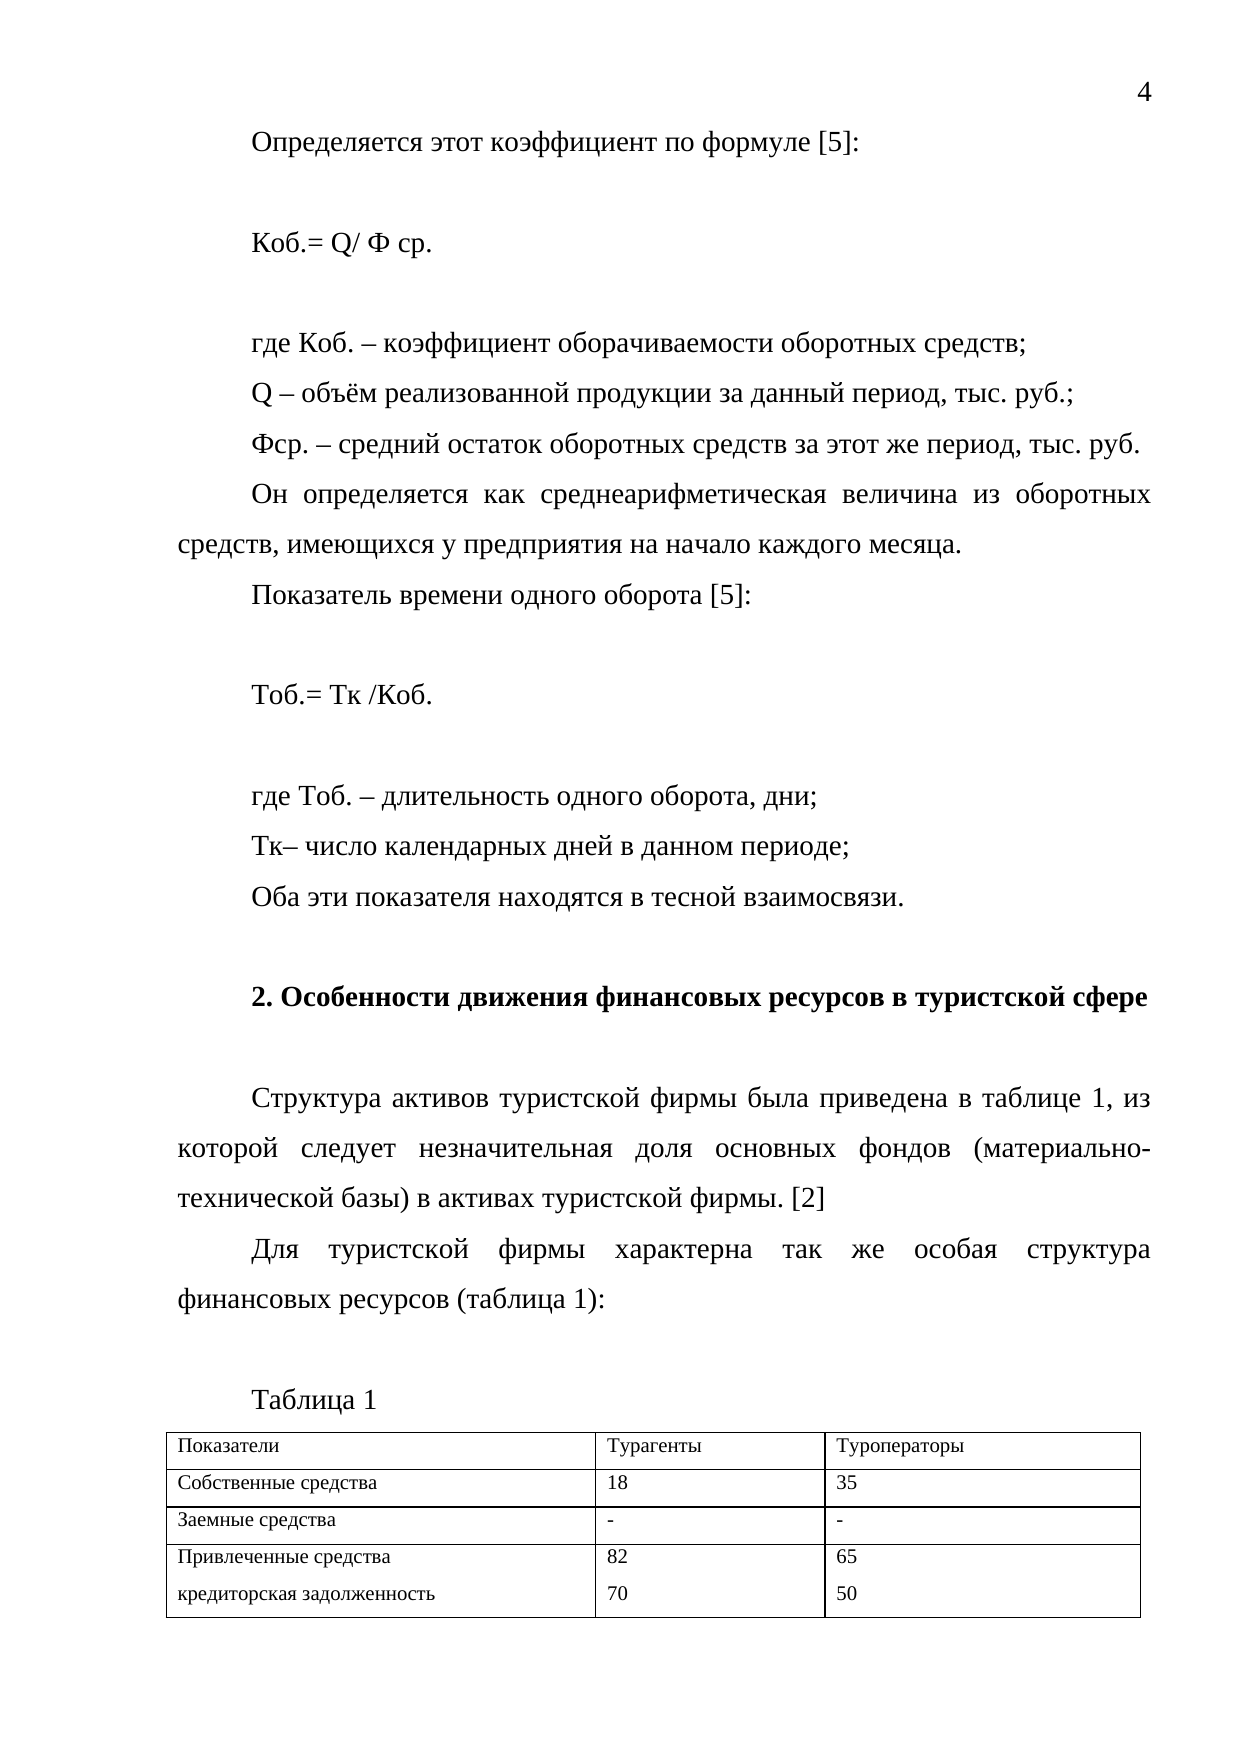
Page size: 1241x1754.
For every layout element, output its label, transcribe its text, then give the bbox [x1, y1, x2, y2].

table_cell 82 70 5 7 [596, 1545, 824, 1617]
text Коб.= Q/ Ф ср. [177, 225, 1152, 258]
text Показатель времени одного оборота [5]: [177, 577, 1152, 610]
table_header Показатели [167, 1433, 595, 1469]
text Тк– число календарных дней в данном периоде; [177, 828, 1152, 862]
text Фср. – средний остаток оборотных средств за этот же период, тыс. руб. [177, 426, 1152, 459]
table_cell - [596, 1508, 824, 1543]
text Таблица 1 [177, 1382, 1152, 1415]
table_cell Заемные средства [167, 1508, 595, 1543]
text Оба эти показателя находятся в тесной взаимосвязи. [177, 879, 1152, 912]
text Он определяется как среднеарифметическая величина из оборотных средств, имеющихся у предприятия на начало каждого месяца. [177, 476, 1152, 560]
text Для туристской фирмы характерна так же особая структура финансовых ресурсов (таблица 1): [177, 1231, 1152, 1315]
table_cell - [826, 1508, 1140, 1543]
text Определяется этот коэффициент по формуле [5]: [177, 124, 1152, 158]
subtitle 2. Особенности движения финансовых ресурсов в туристской сфере [177, 979, 1152, 1013]
table_cell 35 [826, 1470, 1140, 1506]
table_cell 65 50 9 6 [826, 1545, 1140, 1617]
table_header Турагенты [596, 1433, 824, 1469]
table_header Туроператоры [826, 1433, 1140, 1469]
table_cell Собственные средства [167, 1470, 595, 1506]
text Q – объём реализованной продукции за данный период, тыс. руб.; [177, 376, 1152, 409]
text Структура активов туристской фирмы была приведена в таблице 1, из которой следует незначительная доля основных фондов (материально-технической базы) в активах туристской фирмы. [2] [177, 1080, 1152, 1214]
text Тоб.= Тк /Коб. [177, 677, 1152, 711]
text где Коб. – коэффициент оборачиваемости оборотных средств; [177, 325, 1152, 359]
table_cell 18 [596, 1470, 824, 1506]
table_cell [167, 1545, 595, 1617]
text где Тоб. – длительность одного оборота, дни; [177, 778, 1152, 812]
